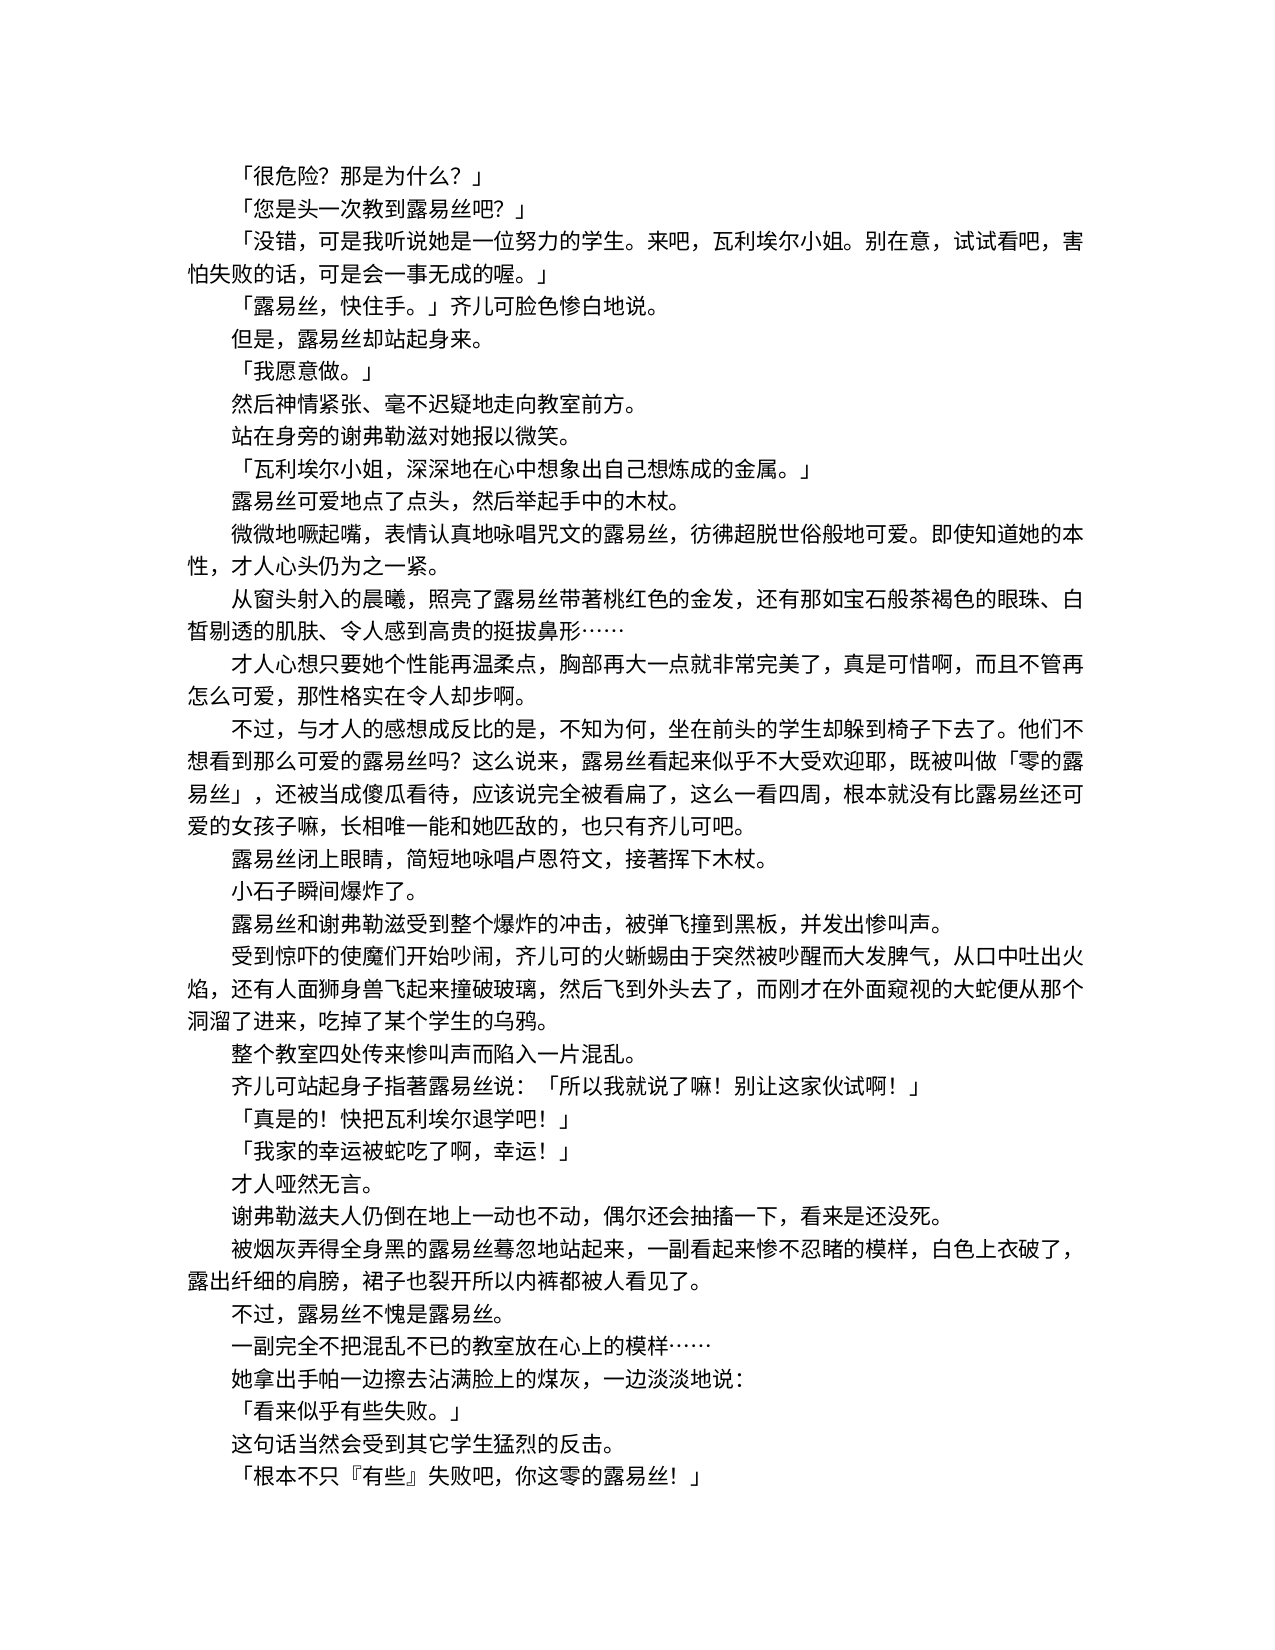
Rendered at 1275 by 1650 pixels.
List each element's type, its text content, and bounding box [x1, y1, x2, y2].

text 「没错，可是我听说她是一位努力的学生。来吧，瓦利埃尔小姐。别在意，试试看吧，害怕失败的话，可是会一事无成的喔。」 [187, 224, 1087, 289]
text 小石子瞬间爆炸了。 [187, 874, 1087, 906]
text 露易丝可爱地点了点头，然后举起手中的木杖。 [187, 484, 1087, 516]
text 才人心想只要她个性能再温柔点，胸部再大一点就非常完美了，真是可惜啊，而且不管再怎么可爱，那性格实在令人却步啊。 [187, 646, 1087, 711]
text 被烟灰弄得全身黑的露易丝蓦忽地站起来，一副看起来惨不忍睹的模样，白色上衣破了，露出纤细的肩膀，裙子也裂开所以内裤都被人看见了。 [187, 1231, 1087, 1296]
text 然后神情紧张、毫不迟疑地走向教室前方。 [187, 386, 1087, 419]
text 不过，露易丝不愧是露易丝。 [187, 1296, 1087, 1329]
text 「瓦利埃尔小姐，深深地在心中想象出自己想炼成的金属。」 [187, 451, 1087, 484]
text 露易丝和谢弗勒滋受到整个爆炸的冲击，被弹飞撞到黑板，并发出惨叫声。 [187, 906, 1087, 939]
text 「我愿意做。」 [187, 354, 1087, 386]
text 「您是头一次教到露易丝吧？」 [187, 191, 1087, 224]
text 她拿出手帕一边擦去沾满脸上的煤灰，一边淡淡地说： [187, 1361, 1087, 1394]
text 露易丝闭上眼睛，简短地咏唱卢恩符文，接著挥下木杖。 [187, 841, 1087, 874]
text 才人哑然无言。 [187, 1166, 1087, 1199]
text 但是，露易丝却站起身来。 [187, 321, 1087, 354]
text 「根本不只『有些』失败吧，你这零的露易丝！」 [187, 1459, 1087, 1491]
text 齐儿可站起身子指著露易丝说：「所以我就说了嘛！别让这家伙试啊！」 [187, 1069, 1087, 1101]
text 「很危险？那是为什么？」 [187, 159, 1087, 191]
text 「真是的！快把瓦利埃尔退学吧！」 [187, 1101, 1087, 1134]
text 受到惊吓的使魔们开始吵闹，齐儿可的火蜥蜴由于突然被吵醒而大发脾气，从口中吐出火焰，还有人面狮身兽飞起来撞破玻璃，然后飞到外头去了，而刚才在外面窥视的大蛇便从那个洞溜了进来，吃掉了某个学生的乌鸦。 [187, 939, 1087, 1036]
text 从窗头射入的晨曦，照亮了露易丝带著桃红色的金发，还有那如宝石般茶褐色的眼珠、白皙剔透的肌肤、令人感到高贵的挺拔鼻形…… [187, 581, 1087, 646]
text 一副完全不把混乱不已的教室放在心上的模样…… [187, 1329, 1087, 1361]
text 「我家的幸运被蛇吃了啊，幸运！」 [187, 1134, 1087, 1166]
text 谢弗勒滋夫人仍倒在地上一动也不动，偶尔还会抽搐一下，看来是还没死。 [187, 1199, 1087, 1231]
text 站在身旁的谢弗勒滋对她报以微笑。 [187, 419, 1087, 451]
text 微微地噘起嘴，表情认真地咏唱咒文的露易丝，彷彿超脱世俗般地可爱。即使知道她的本性，才人心头仍为之一紧。 [187, 516, 1087, 581]
text 「看来似乎有些失败。」 [187, 1394, 1087, 1426]
text 「露易丝，快住手。」齐儿可脸色惨白地说。 [187, 289, 1087, 321]
text 整个教室四处传来惨叫声而陷入一片混乱。 [187, 1036, 1087, 1069]
text 这句话当然会受到其它学生猛烈的反击。 [187, 1426, 1087, 1459]
text 不过，与才人的感想成反比的是，不知为何，坐在前头的学生却躲到椅子下去了。他们不想看到那么可爱的露易丝吗？这么说来，露易丝看起来似乎不大受欢迎耶，既被叫做「零的露易丝」，还被当成傻瓜看待，应该说完全被看扁了，这么一看四周，根本就没有比露易丝还可爱的女孩子嘛，长相唯一能和她匹敌的，也只有齐儿可吧。 [187, 711, 1087, 841]
